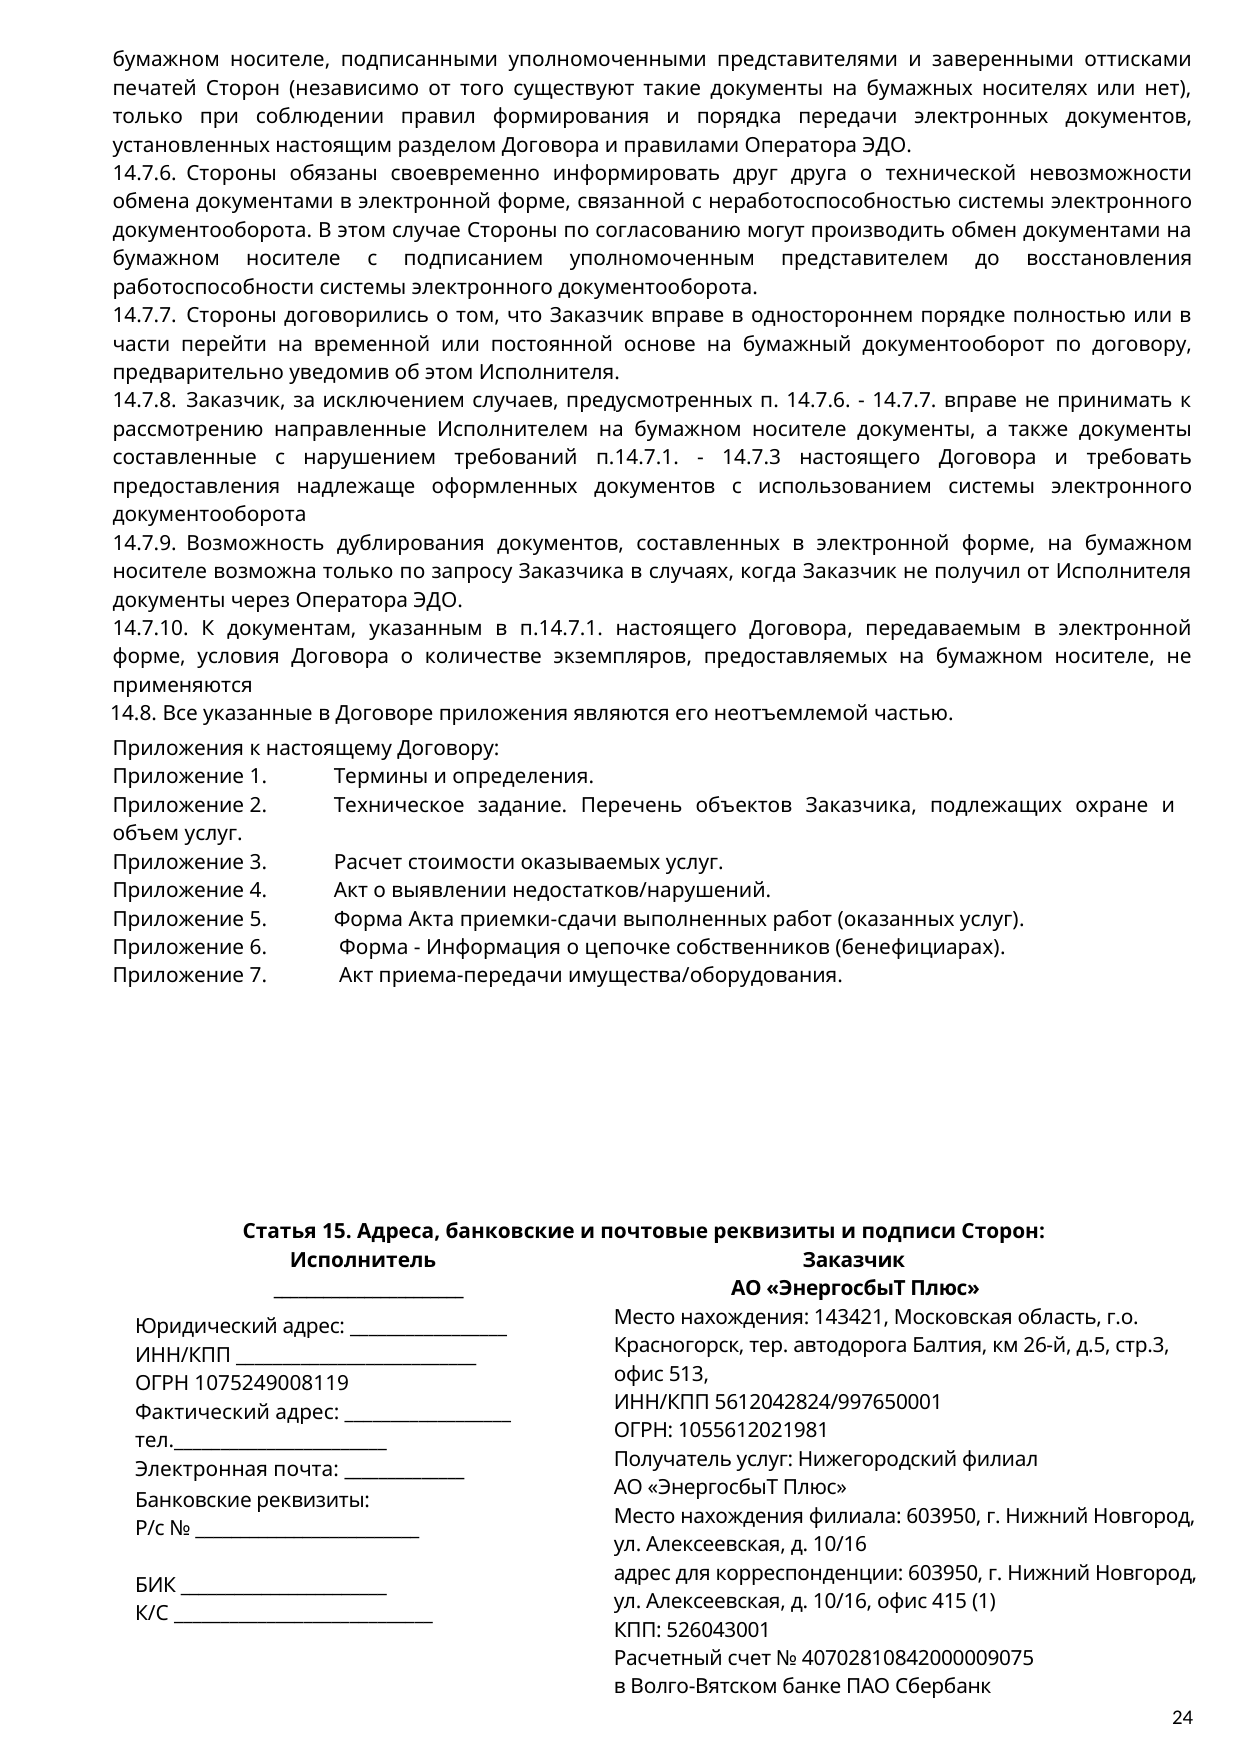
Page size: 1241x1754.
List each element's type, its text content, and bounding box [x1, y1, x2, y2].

text 14.8. Все указанные в Договоре приложения являются его неотъемлемой частью. [110, 698, 1193, 727]
text 14.7.10. К документам, указанным в п.14.7.1. настоящего Договора, передаваемым в электронной форме, условия Договора о количестве экземпляров, предоставляемых на бумажном носителе, не применяются [112, 613, 1193, 698]
text 14.7.8. Заказчик, за исключением случаев, предусмотренных п. 14.7.6. - 14.7.7. вправе не принимать к рассмотрению направленные Исполнителем на бумажном носителе документы, а также документы составленные с нарушением требований п.14.7.1. - 14.7.3 настоящего Договора и требовать предоставления надлежаще оформленных документов с использованием системы электронного документооборота [112, 386, 1193, 528]
text Приложения к настоящему Договору: [112, 733, 1175, 762]
list Акт приема-передачи имущества/оборудования. [112, 961, 1175, 989]
list Техническое задание. Перечень объектов Заказчика, подлежащих охране и объем услуг. [112, 790, 1175, 847]
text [112, 44, 1193, 158]
list Форма - Информация о цепочке собственников (бенефициарах). [112, 932, 1175, 961]
list Форма Акта приемки-сдачи выполненных работ (оказанных услуг). [112, 904, 1175, 932]
text 14.7.6. Стороны обязаны своевременно информировать друг друга о технической невозможности обмена документами в электронной форме, связанной с неработоспособностью системы электронного документооборота. В этом случае Стороны по согласованию могут производить обмен документами на бумажном носителе с подписанием уполномоченным представителем до восстановления работоспособности системы электронного документооборота. [112, 158, 1193, 300]
list Термины и определения. [112, 762, 1175, 790]
list Расчет стоимости оказываемых услуг. [112, 847, 1175, 875]
table_header [591, 1245, 1162, 1704]
list Акт о выявлении недостатков/нарушений. [112, 875, 1175, 904]
table_header [112, 1245, 591, 1704]
text 14.7.7. Стороны договорились о том, что Заказчик вправе в одностороннем порядке полностью или в части перейти на временной или постоянной основе на бумажный документооборот по договору, предварительно уведомив об этом Исполнителя. [112, 300, 1193, 386]
text 14.7.9. Возможность дублирования документов, составленных в электронной форме, на бумажном носителе возможна только по запросу Заказчика в случаях, когда Заказчик не получил от Исполнителя документы через Оператора ЭДО. [112, 528, 1193, 613]
text Статья 15. Адреса, банковские и почтовые реквизиты и подписи Сторон: [112, 1217, 1175, 1245]
